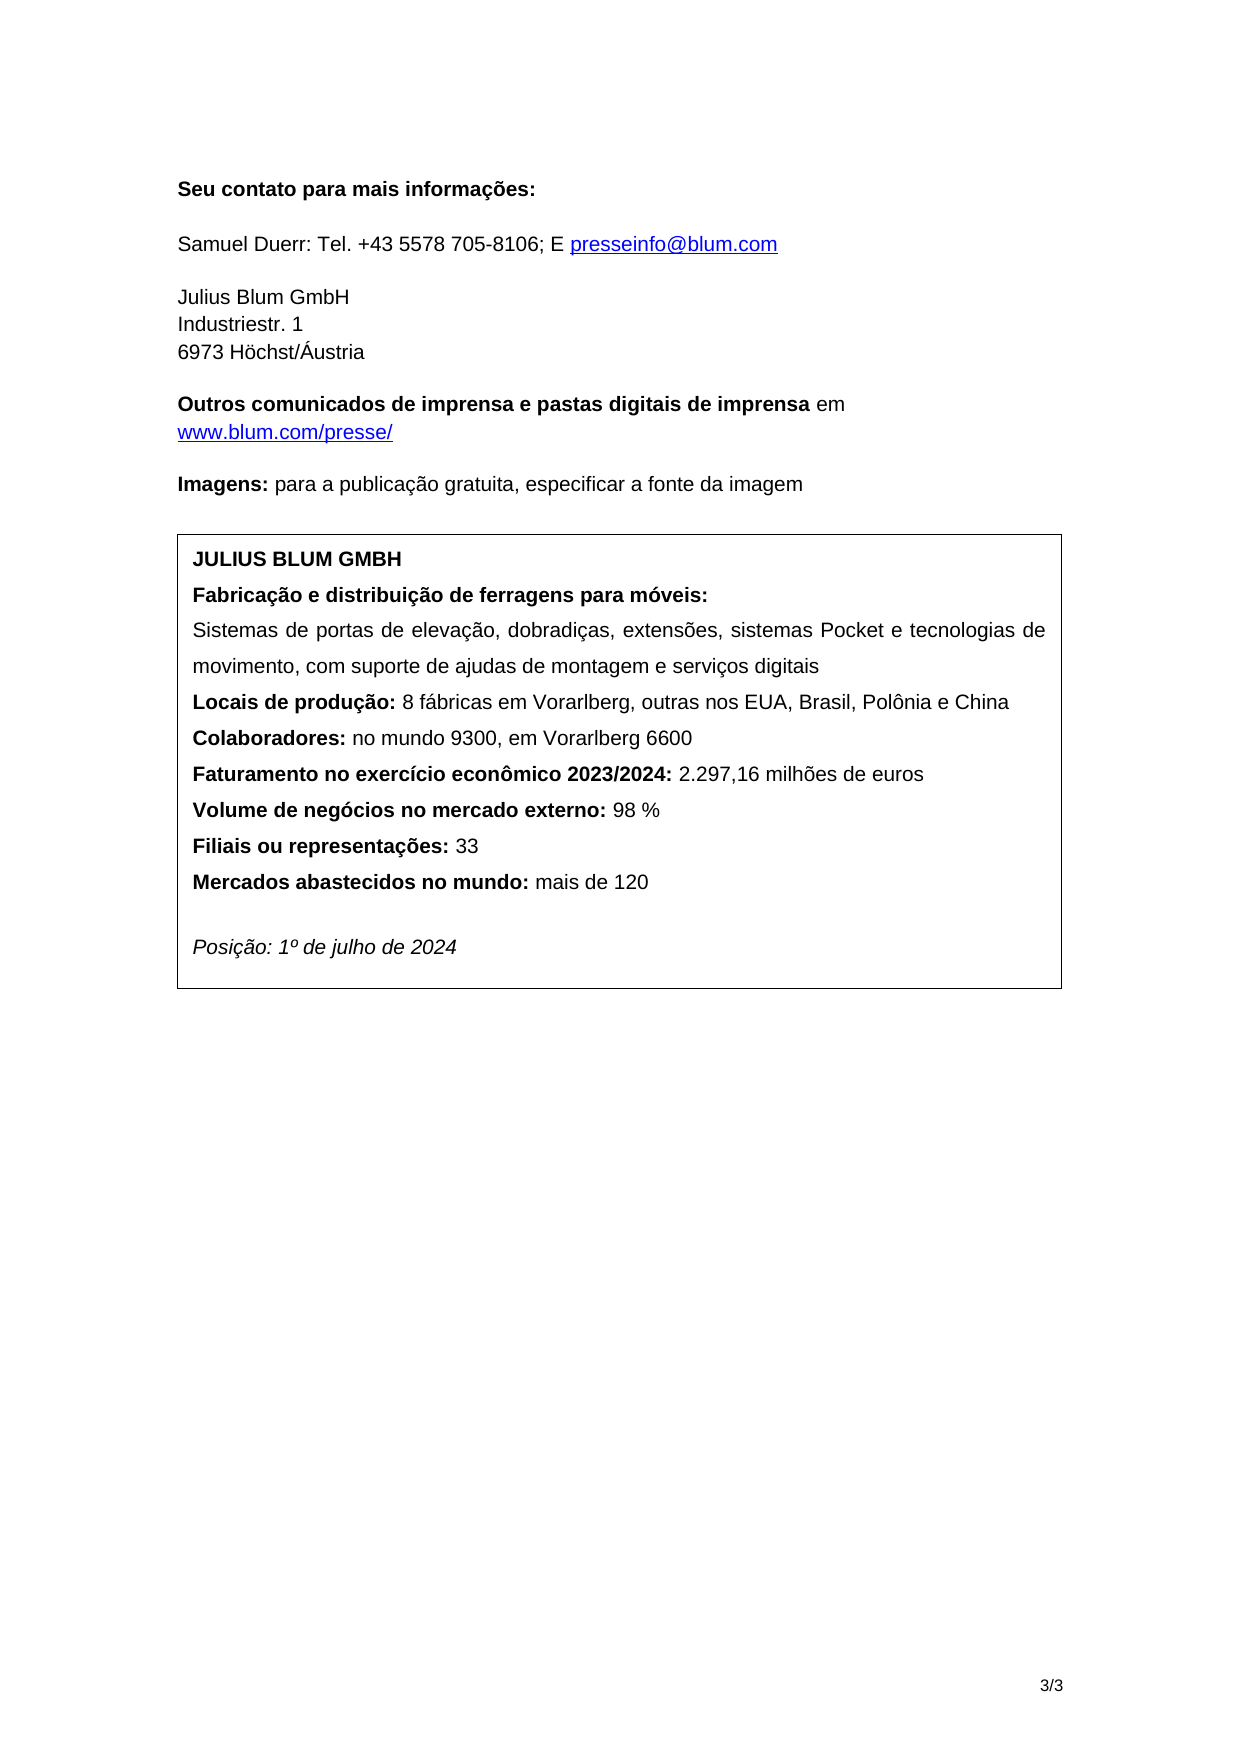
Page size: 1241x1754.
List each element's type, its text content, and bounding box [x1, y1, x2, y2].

text Outros comunicados de imprensa e pastas digitais de imprensa em www.blum.com/presse/ [177, 392, 1063, 444]
table_header JULIUS BLUM GMBH Fabricação e distribuição de ferragens para móveis: Sistemas de portas de elevação, dobradiças, extensões, sistemas Pocket e tecnologias de movimento, com suporte de ajudas de montagem e serviços digitais Locais de produção: 8 fábricas em Vorarlberg, outras nos EUA, Brasil, Polônia e China Colaboradores: no mundo 9300, em Vorarlberg 6600 Faturamento no exercício econômico 2023/2024: 2.297,16 milhões de euros Volume de negócios no mercado externo: 98 % Filiais ou representações: 33 Mercados abastecidos no mundo: mais de 120 Posição: 1º de julho de 2024 [178, 535, 1061, 988]
text Seu contato para mais informações: Samuel Duerr: Tel. +43 5578 705-8106; E presseinfo@blum.com [177, 177, 1063, 256]
text Imagens: para a publicação gratuita, especificar a fonte da imagem [177, 472, 1063, 496]
text Julius Blum GmbH Industriestr. 1 6973 Höchst/Áustria [177, 285, 1063, 364]
